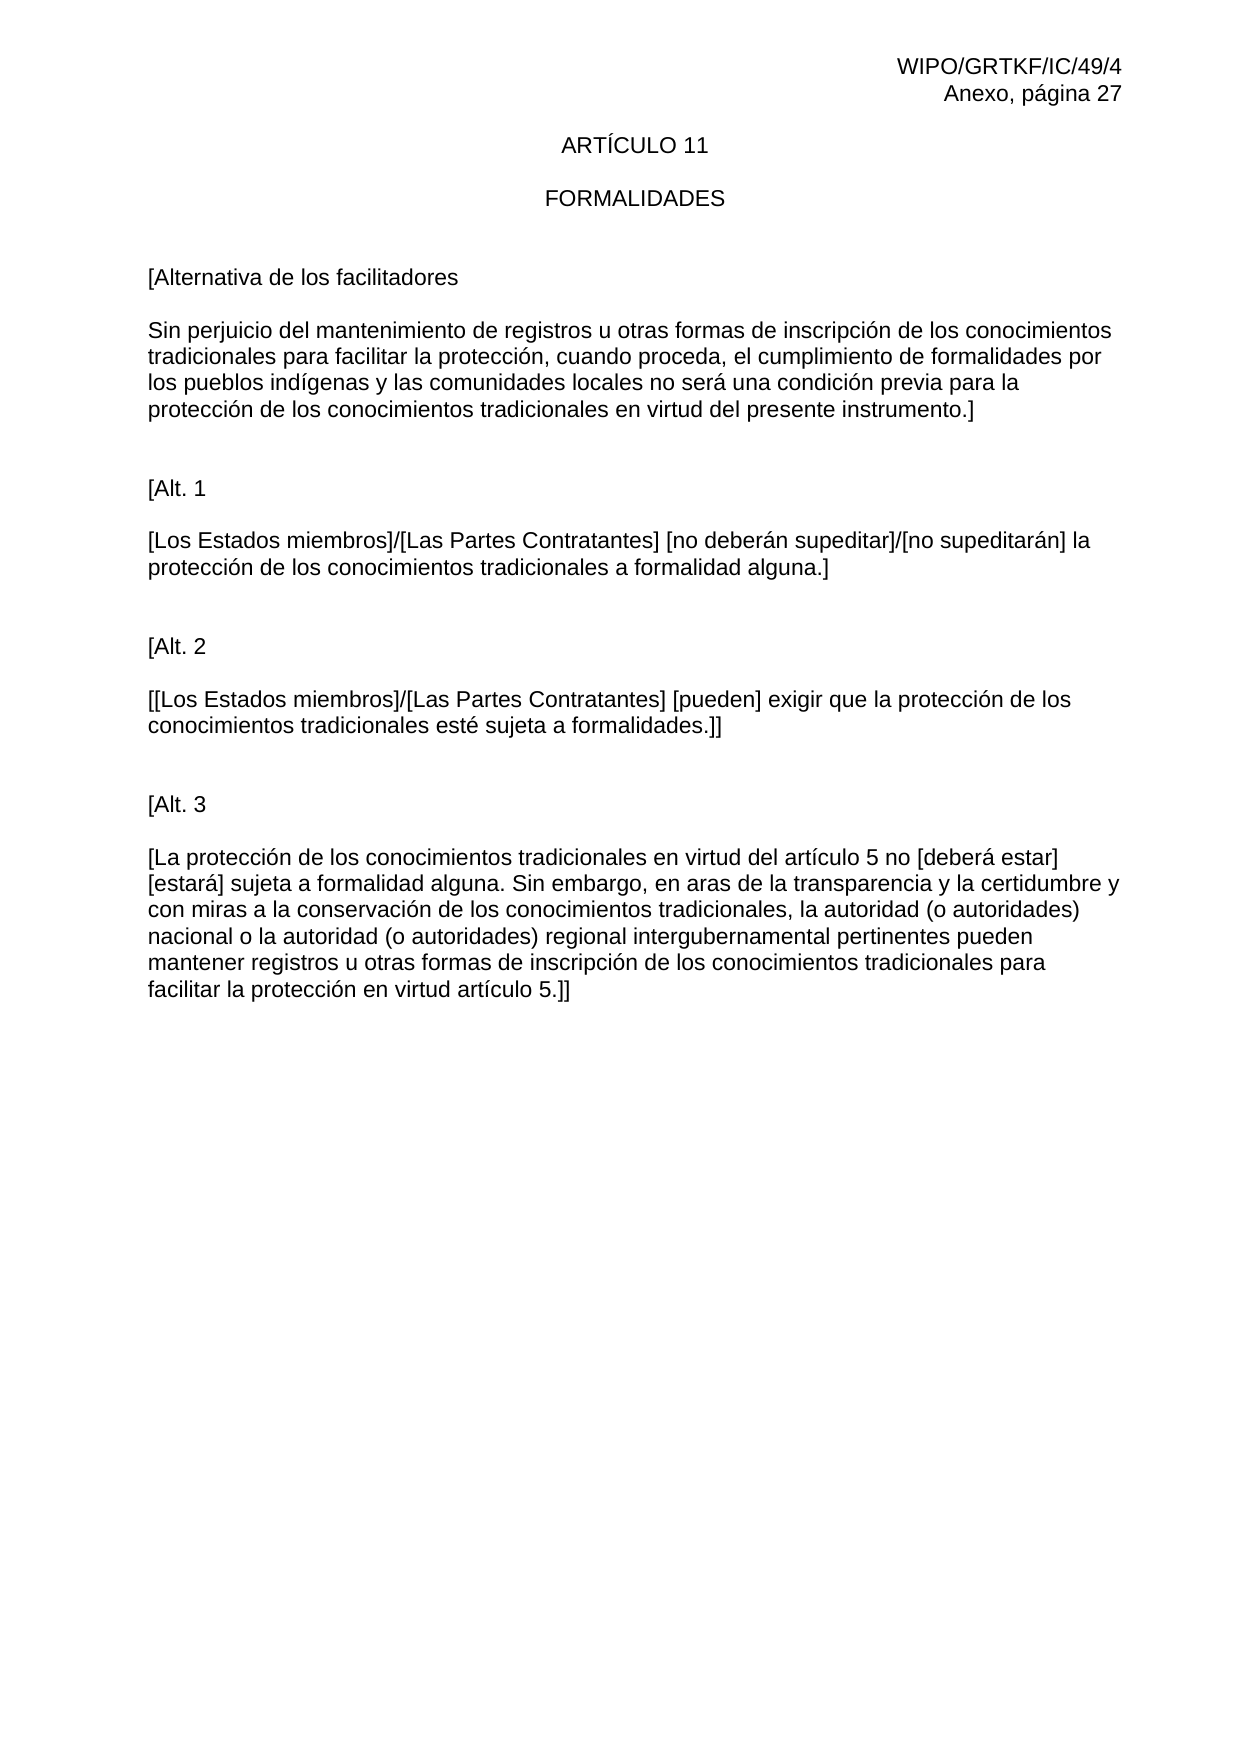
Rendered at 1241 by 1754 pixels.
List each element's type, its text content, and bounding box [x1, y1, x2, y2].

text [Alternativa de los facilitadores [148, 264, 1122, 290]
text [Alt. 1 [148, 475, 1122, 501]
text ARTÍCULO 11 [148, 132, 1122, 158]
text [La protección de los conocimientos tradicionales en virtud del artículo 5 no [deberá estar] [estará] sujeta a formalidad alguna. Sin embargo, en aras de la transparencia y la certidumbre y con miras a la conservación de los conocimientos tradicionales, la autoridad (o autoridades) nacional o la autoridad (o autoridades) regional intergubernamental pertinentes pueden mantener registros u otras formas de inscripción de los conocimientos tradicionales para facilitar la protección en virtud artículo 5.]] [148, 844, 1122, 1002]
text [[Los Estados miembros]/[Las Partes Contratantes] [pueden] exigir que la protección de los conocimientos tradicionales esté sujeta a formalidades.]] [148, 686, 1122, 738]
text [Alt. 3 [148, 791, 1122, 817]
text Sin perjuicio del mantenimiento de registros u otras formas de inscripción de los conocimientos tradicionales para facilitar la protección, cuando proceda, el cumplimiento de formalidades por los pueblos indígenas y las comunidades locales no será una condición previa para la protección de los conocimientos tradicionales en virtud del presente instrumento.] [148, 317, 1122, 422]
text [Alt. 2 [148, 633, 1122, 659]
text FORMALIDADES [148, 185, 1122, 211]
text [Los Estados miembros]/[Las Partes Contratantes] [no deberán supeditar]/[no supeditarán] la protección de los conocimientos tradicionales a formalidad alguna.] [148, 527, 1122, 580]
